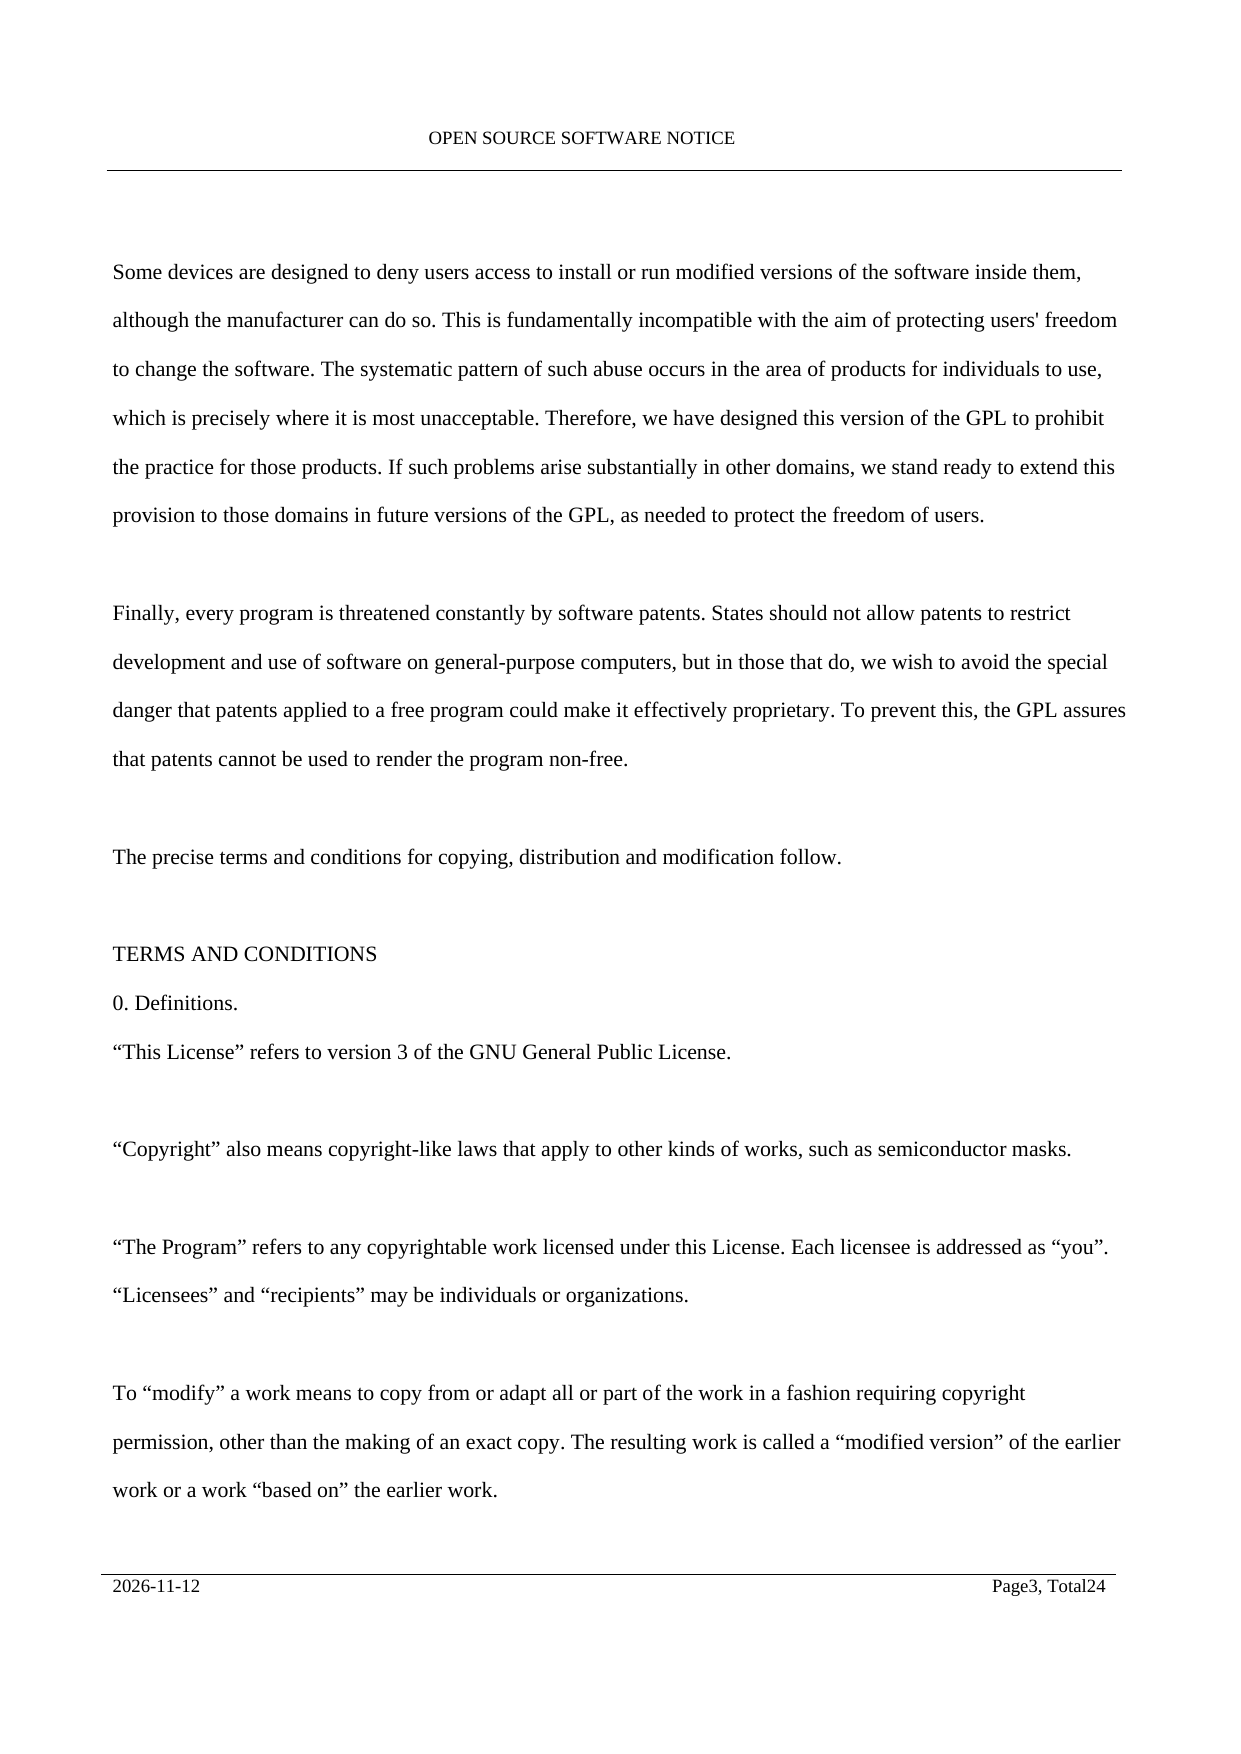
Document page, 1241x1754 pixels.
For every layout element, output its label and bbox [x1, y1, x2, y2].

text [112, 206, 1128, 1506]
